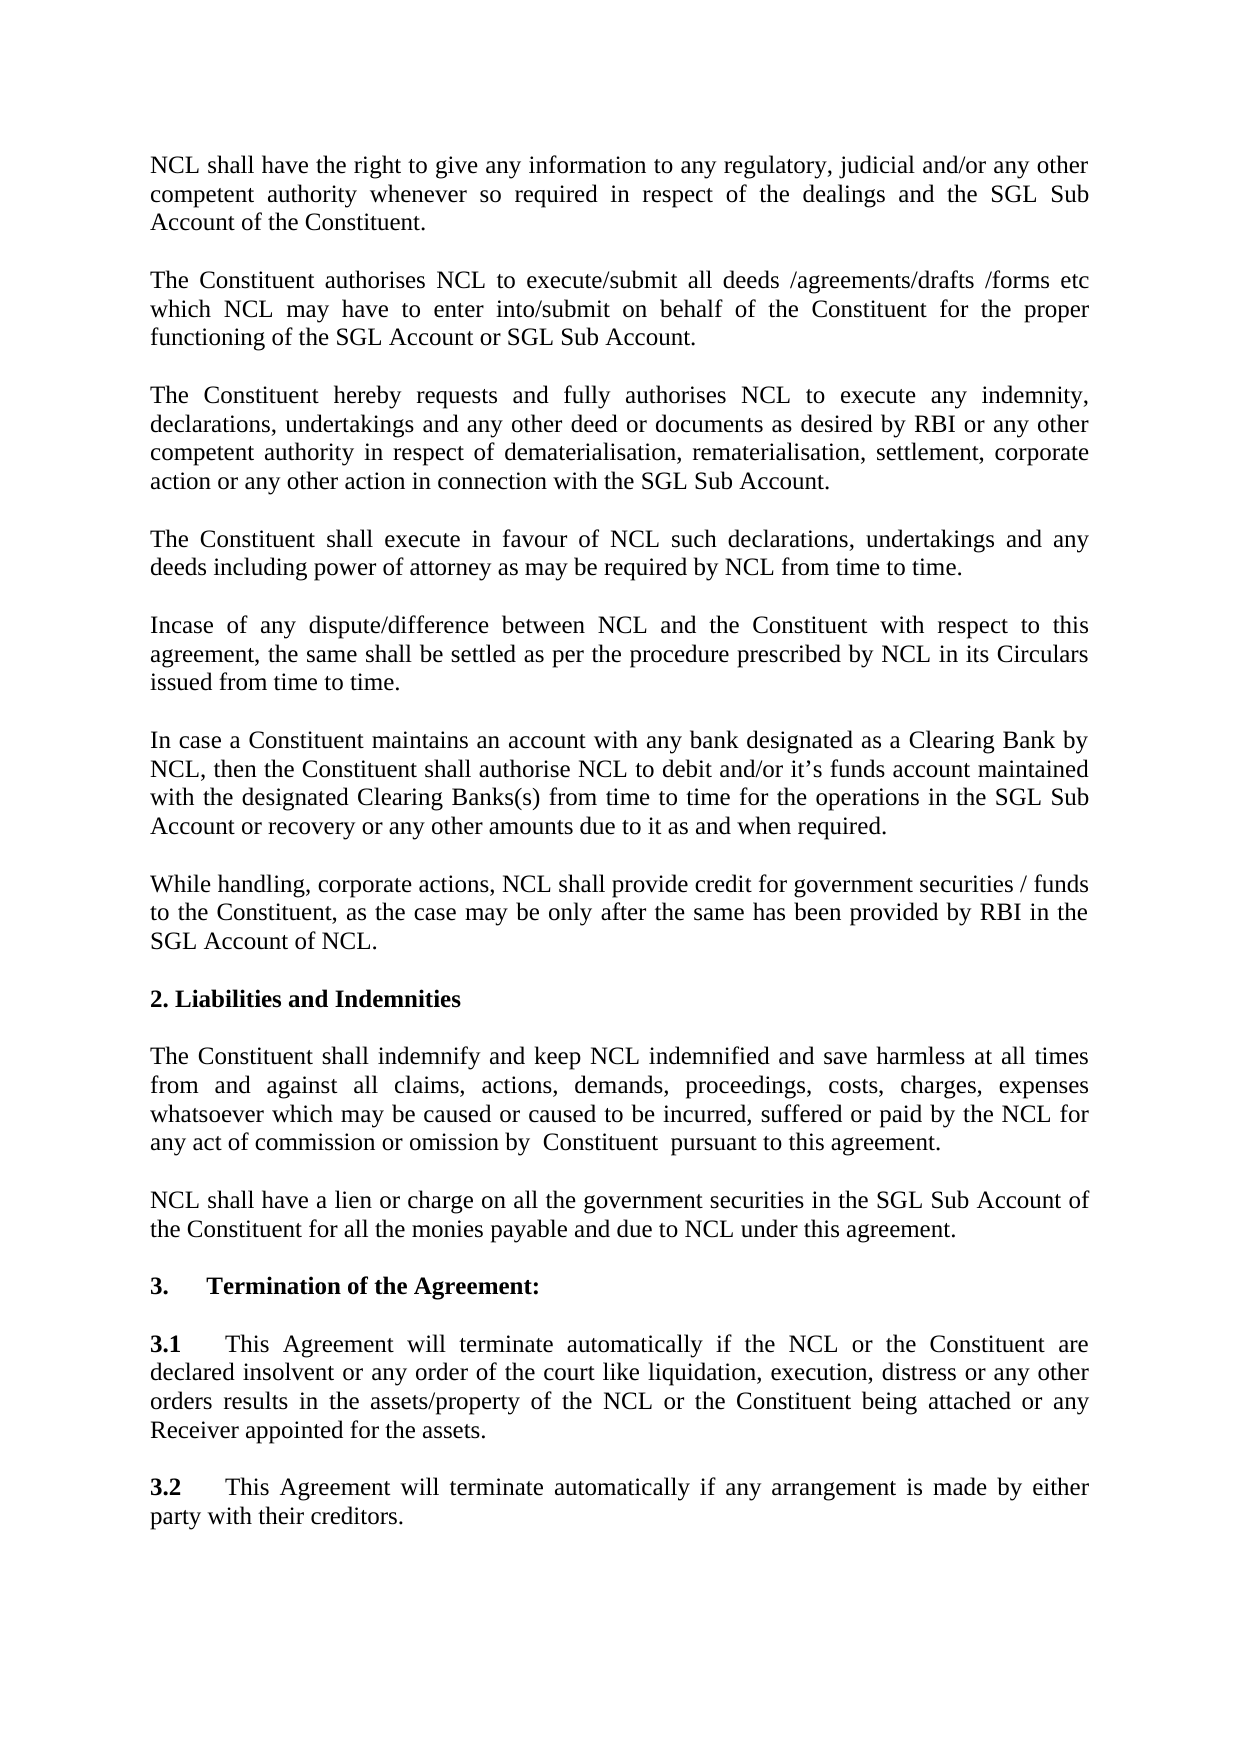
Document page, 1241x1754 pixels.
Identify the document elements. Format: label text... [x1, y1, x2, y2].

text The Constituent authorises NCL to execute/submit all deeds /agreements/drafts /forms etc which NCL may have to enter into/submit on behalf of the Constituent for the proper functioning of the SGL Account or SGL Sub Account. [150, 265, 1090, 351]
text NCL shall have a lien or charge on all the government securities in the SGL Sub Account of the Constituent for all the monies payable and due to NCL under this agreement. [150, 1185, 1090, 1242]
text Incase of any dispute/difference between NCL and the Constituent with respect to this agreement, the same shall be settled as per the procedure prescribed by NCL in its Circulars issued from time to time. [150, 610, 1090, 696]
text NCL shall have the right to give any information to any regulatory, judicial and/or any other competent authority whenever so required in respect of the dealings and the SGL Sub Account of the Constituent. [150, 150, 1090, 236]
text 3.1 This Agreement will terminate automatically if the NCL or the Constituent are declared insolvent or any order of the court like liquidation, execution, distress or any other orders results in the assets/property of the NCL or the Constituent being attached or any Receiver appointed for the assets. [150, 1329, 1090, 1444]
text The Constituent shall execute in favour of NCL such declarations, undertakings and any deeds including power of attorney as may be required by NCL from time to time. [150, 524, 1090, 581]
text The Constituent shall indemnify and keep NCL indemnified and save harmless at all times from and against all claims, actions, demands, proceedings, costs, charges, expenses whatsoever which may be caused or caused to be incurred, suffered or paid by the NCL for any act of commission or omission by Constituent pursuant to this agreement. [150, 1041, 1090, 1156]
text 3. Termination of the Agreement: [150, 1271, 1090, 1300]
text 2. Liabilities and Indemnities [150, 984, 1090, 1012]
text 3.2 This Agreement will terminate automatically if any arrangement is made by either party with their creditors. [150, 1472, 1090, 1530]
text While handling, corporate actions, NCL shall provide credit for government securities / funds to the Constituent, as the case may be only after the same has been provided by RBI in the SGL Account of NCL. [150, 869, 1090, 955]
text The Constituent hereby requests and fully authorises NCL to execute any indemnity, declarations, undertakings and any other deed or documents as desired by RBI or any other competent authority in respect of dematerialisation, rematerialisation, settlement, corporate action or any other action in connection with the SGL Sub Account. [150, 380, 1090, 495]
text In case a Constituent maintains an account with any bank designated as a Clearing Bank by NCL, then the Constituent shall authorise NCL to debit and/or it’s funds account maintained with the designated Clearing Banks(s) from time to time for the operations in the SGL Sub Account or recovery or any other amounts due to it as and when required. [150, 725, 1090, 840]
